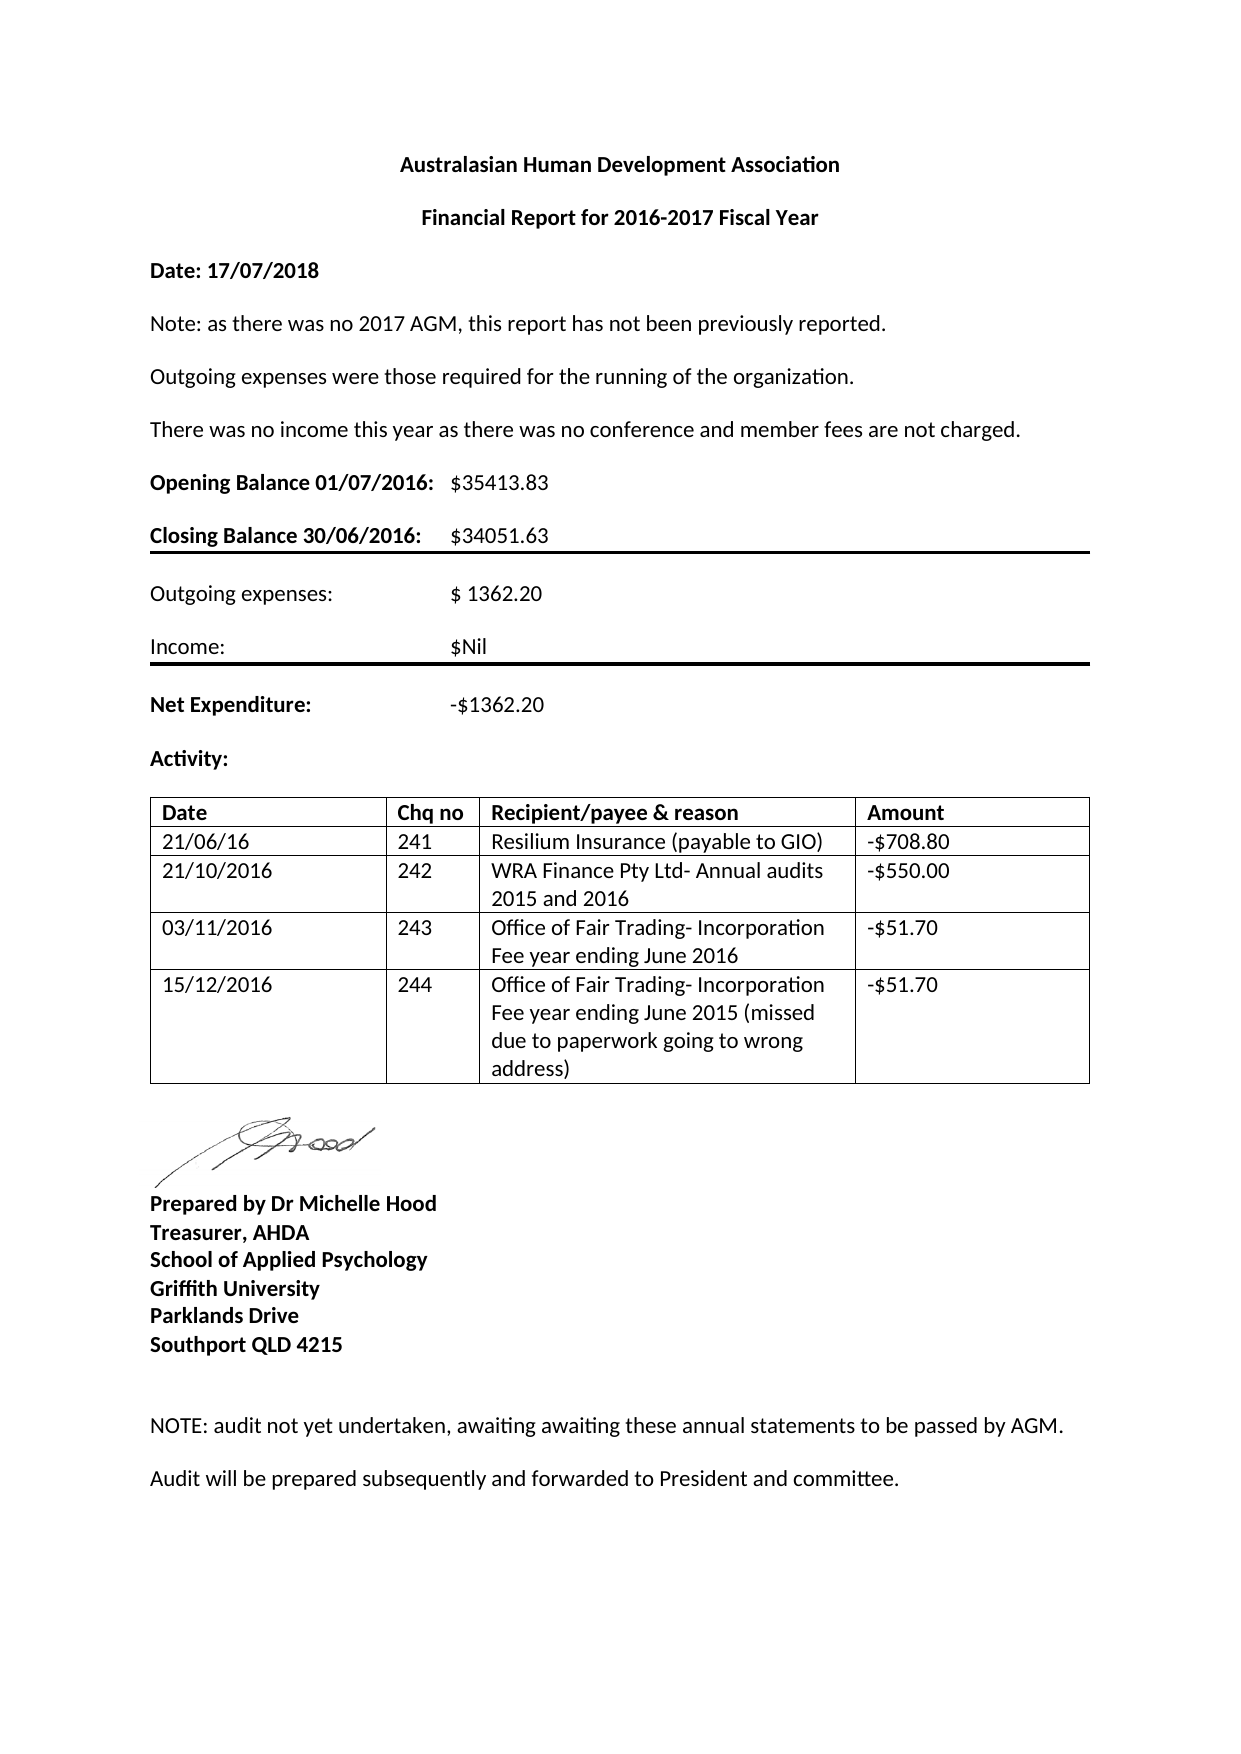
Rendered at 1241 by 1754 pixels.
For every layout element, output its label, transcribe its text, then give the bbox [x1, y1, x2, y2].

text Prepared by Dr Michelle Hood [150, 1189, 1090, 1218]
text Closing Balance 30/06/2016: $34051.63 [150, 521, 1090, 551]
text Activity: [150, 744, 1090, 772]
text There was no income this year as there was no conference and member fees are not charged. [150, 415, 1090, 443]
text Australasian Human Development Association [150, 150, 1090, 178]
table_cell 21/10/2016 [151, 856, 386, 912]
table_cell 241 [387, 827, 479, 855]
table_cell 244 [387, 970, 479, 1082]
table_cell 243 [387, 913, 479, 969]
text Net Expenditure: -$1362.20 [150, 691, 1090, 719]
table_cell 03/11/2016 [151, 913, 386, 969]
picture [139, 1106, 382, 1194]
table_cell Office of Fair Trading- Incorporation Fee year ending June 2015 (missed due to paperwork going to wrong address) [480, 970, 855, 1082]
table_header Chq no [387, 798, 479, 826]
text Date: 17/07/2018 [150, 256, 1090, 284]
table_cell -$51.70 [856, 970, 1089, 1082]
table_cell Office of Fair Trading- Incorporation Fee year ending June 2016 [480, 913, 855, 969]
text Southport QLD 4215 [150, 1330, 1090, 1358]
text Income: $Nil [150, 632, 1090, 662]
table_header Date [151, 798, 386, 826]
text Note: as there was no 2017 AGM, this report has not been previously reported. [150, 309, 1090, 337]
text Griffith University [150, 1274, 1090, 1302]
text Parklands Drive [150, 1302, 1090, 1330]
text Outgoing expenses were those required for the running of the organization. [150, 362, 1090, 390]
table_cell 21/06/16 [151, 827, 386, 855]
text Opening Balance 01/07/2016: $35413.83 [150, 468, 1090, 496]
table_header Recipient/payee & reason [480, 798, 855, 826]
table_cell 242 [387, 856, 479, 912]
table_cell -$708.80 [856, 827, 1089, 855]
table_cell -$51.70 [856, 913, 1089, 969]
table_cell Resilium Insurance (payable to GIO) [480, 827, 855, 855]
text Financial Report for 2016-2017 Fiscal Year [150, 203, 1090, 231]
text Outgoing expenses: $ 1362.20 [150, 579, 1090, 607]
table_cell -$550.00 [856, 856, 1089, 912]
text NOTE: audit not yet undertaken, awaiting awaiting these annual statements to be passed by AGM. [150, 1411, 1090, 1439]
text Treasurer, AHDA [150, 1218, 1090, 1246]
text Audit will be prepared subsequently and forwarded to President and committee. [150, 1464, 1090, 1492]
table_header Amount [856, 798, 1089, 826]
table_cell WRA Finance Pty Ltd- Annual audits 2015 and 2016 [480, 856, 855, 912]
table_cell 15/12/2016 [151, 970, 386, 1082]
text School of Applied Psychology [150, 1246, 1090, 1274]
